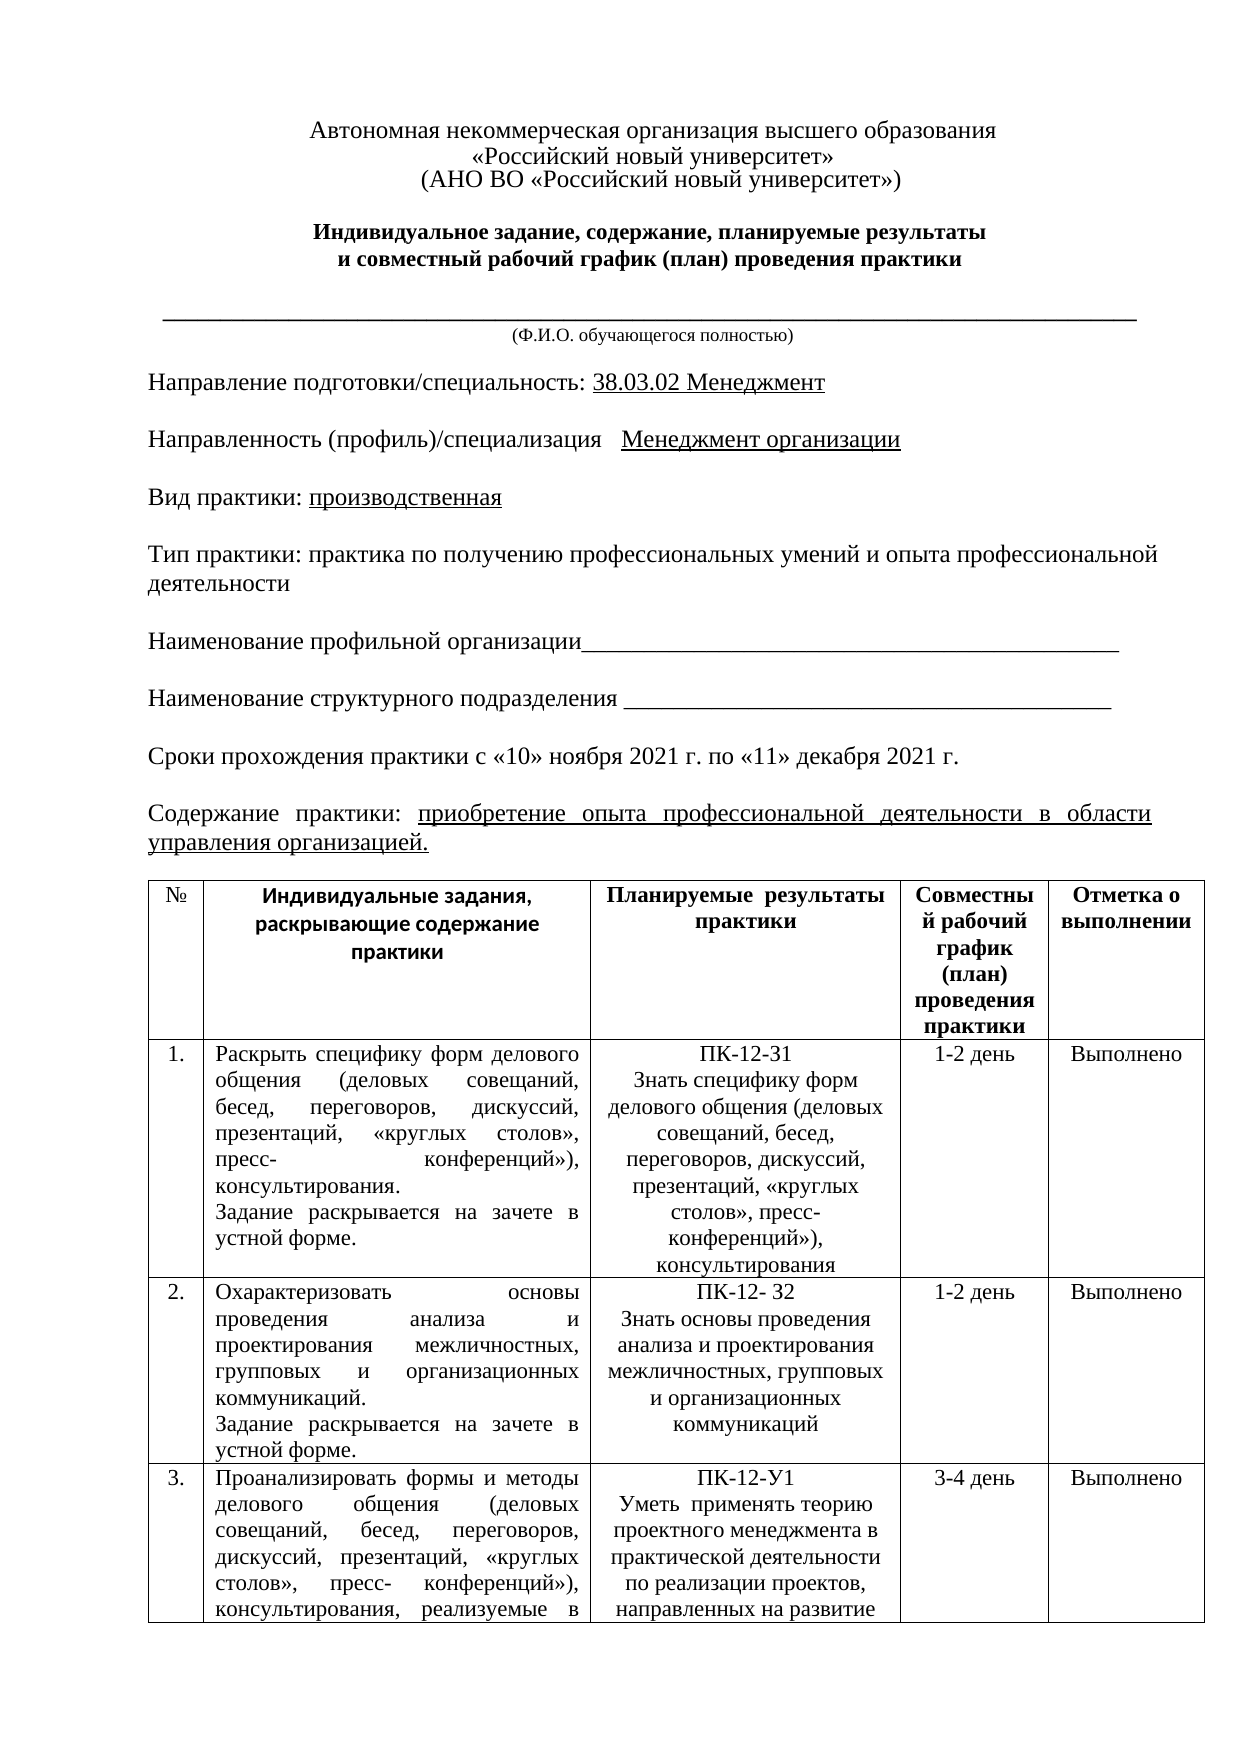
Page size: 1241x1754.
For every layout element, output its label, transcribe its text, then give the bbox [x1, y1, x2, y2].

text Наименование структурного подразделения _______________________________________ [148, 683, 1152, 712]
table_cell Выполнено [1049, 1278, 1204, 1463]
text Сроки прохождения практики с «10» ноября 2021 г. по «11» декабря 2021 г. [148, 741, 1152, 769]
table_cell 3. [149, 1464, 203, 1622]
table_cell 2. [149, 1278, 203, 1463]
text _____________________________________________________________________________________ [148, 297, 1152, 324]
table_cell ПК-12- З2 Знать основы проведения анализа и проектирования межличностных, групповых и организационных коммуникаций [591, 1278, 900, 1463]
table_cell 1-2 день [901, 1040, 1048, 1277]
table_header Индивидуальные задания, раскрывающие содержание практики [204, 881, 590, 1039]
table_cell 1. [149, 1040, 203, 1277]
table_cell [204, 1464, 590, 1622]
text (АНО ВО «Российский новый университет») [171, 169, 1152, 192]
table_cell 1-2 день [901, 1278, 1048, 1463]
text (Ф.И.О. обучающегося полностью) [154, 324, 1152, 345]
table_header Совместный рабочий график (план) проведения практики [901, 881, 1048, 1039]
table_cell ПК-12-З1 Знать специфику форм делового общения (деловых совещаний, бесед, переговоров, дискуссий, презентаций, «круглых столов», пресс- конференций»), консультирования [591, 1040, 900, 1277]
text Направленность (профиль)/специализация Менеджмент организации [148, 424, 1152, 453]
text Вид практики: производственная [148, 482, 1152, 511]
table_header Планируемые результаты практики [591, 881, 900, 1039]
table_header № [149, 881, 203, 1039]
text Наименование профильной организации___________________________________________ [148, 626, 1152, 654]
text Тип практики: практика по получению профессиональных умений и опыта профессиональной деятельности [148, 539, 1167, 597]
text Автономная некоммерческая организация высшего образования «Российский новый университет» [154, 118, 1152, 169]
text Индивидуальное задание, содержание, планируемые результаты [148, 218, 1152, 245]
table_cell Выполнено [1049, 1464, 1204, 1622]
table_cell 3-4 день [901, 1464, 1048, 1622]
table_cell Охарактеризовать основы проведения анализа и проектирования межличностных, групповых и организационных коммуникаций. Задание раскрывается на зачете в устной форме. [204, 1278, 590, 1463]
text Содержание практики: приобретение опыта профессиональной деятельности в области управления организацией. [148, 798, 1152, 856]
text Направление подготовки/специальность: 38.03.02 Менеджмент [148, 367, 1152, 396]
table_cell Выполнено [1049, 1040, 1204, 1277]
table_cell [591, 1464, 900, 1622]
text и совместный рабочий график (план) проведения практики [148, 245, 1152, 271]
table_header Отметка о выполнении [1049, 881, 1204, 1039]
table_cell Раскрыть специфику форм делового общения (деловых совещаний, бесед, переговоров, дискуссий, презентаций, «круглых столов», пресс- конференций»), консультирования. Задание раскрывается на зачете в устной форме. [204, 1040, 590, 1277]
